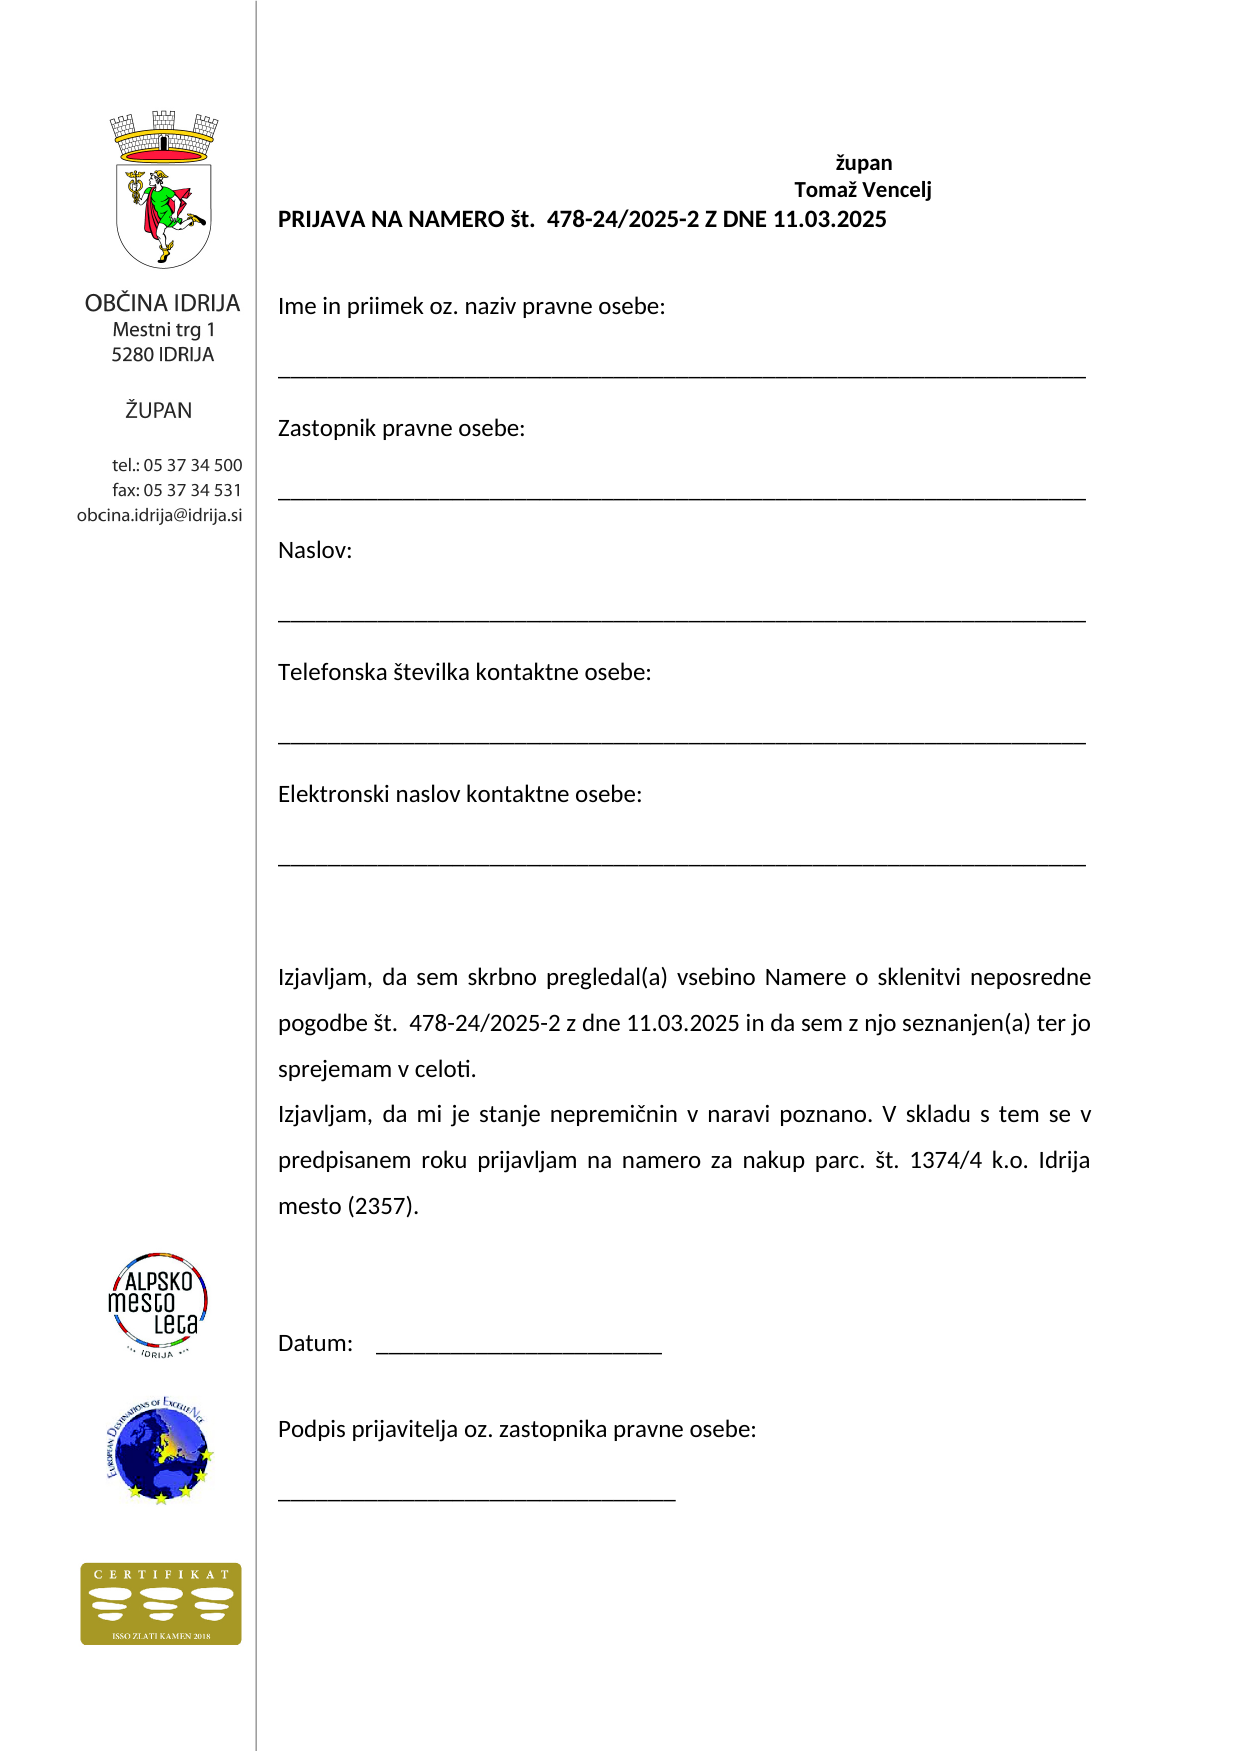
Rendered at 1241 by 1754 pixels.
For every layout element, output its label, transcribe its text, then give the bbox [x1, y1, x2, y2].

text Naslov: [259, 534, 1093, 565]
text _________________________________________________________________ [259, 839, 1093, 870]
text Podpis prijavitelja oz. zastopnika pravne osebe: [259, 1414, 1093, 1444]
picture [18, 0, 259, 1751]
text Telefonska številka kontaktne osebe: [259, 656, 1093, 687]
text ________________________________ [259, 1475, 1093, 1505]
text _________________________________________________________________ [259, 717, 1093, 748]
text _________________________________________________________________ [259, 351, 1093, 382]
text Elektronski naslov kontaktne osebe: [259, 778, 1093, 809]
text Datum: _______________________ [259, 1327, 1093, 1358]
text Ime in priimek oz. naziv pravne osebe: [259, 290, 1093, 321]
text Tomaž Vencelj [664, 176, 1093, 204]
text Izjavljam, da sem skrbno pregledal(a) vsebino Namere o sklenitvi neposredne pogodbe št. 478-24/2025-2 z dne 11.03.2025 in da sem z njo seznanjen(a) ter jo sprejemam v celoti. [259, 961, 1093, 1083]
text _________________________________________________________________ [259, 473, 1093, 504]
text Zastopnik pravne osebe: [259, 412, 1093, 443]
text _________________________________________________________________ [259, 595, 1093, 626]
text župan [259, 148, 1093, 176]
text PRIJAVA NA NAMERO št. 478-24/2025-2 Z DNE 11.03.2025 [259, 204, 1093, 234]
text Izjavljam, da mi je stanje nepremičnin v naravi poznano. V skladu s tem se v predpisanem roku prijavljam na namero za nakup parc. št. 1374/4 k.o. Idrija mesto (2357). [259, 1099, 1093, 1221]
